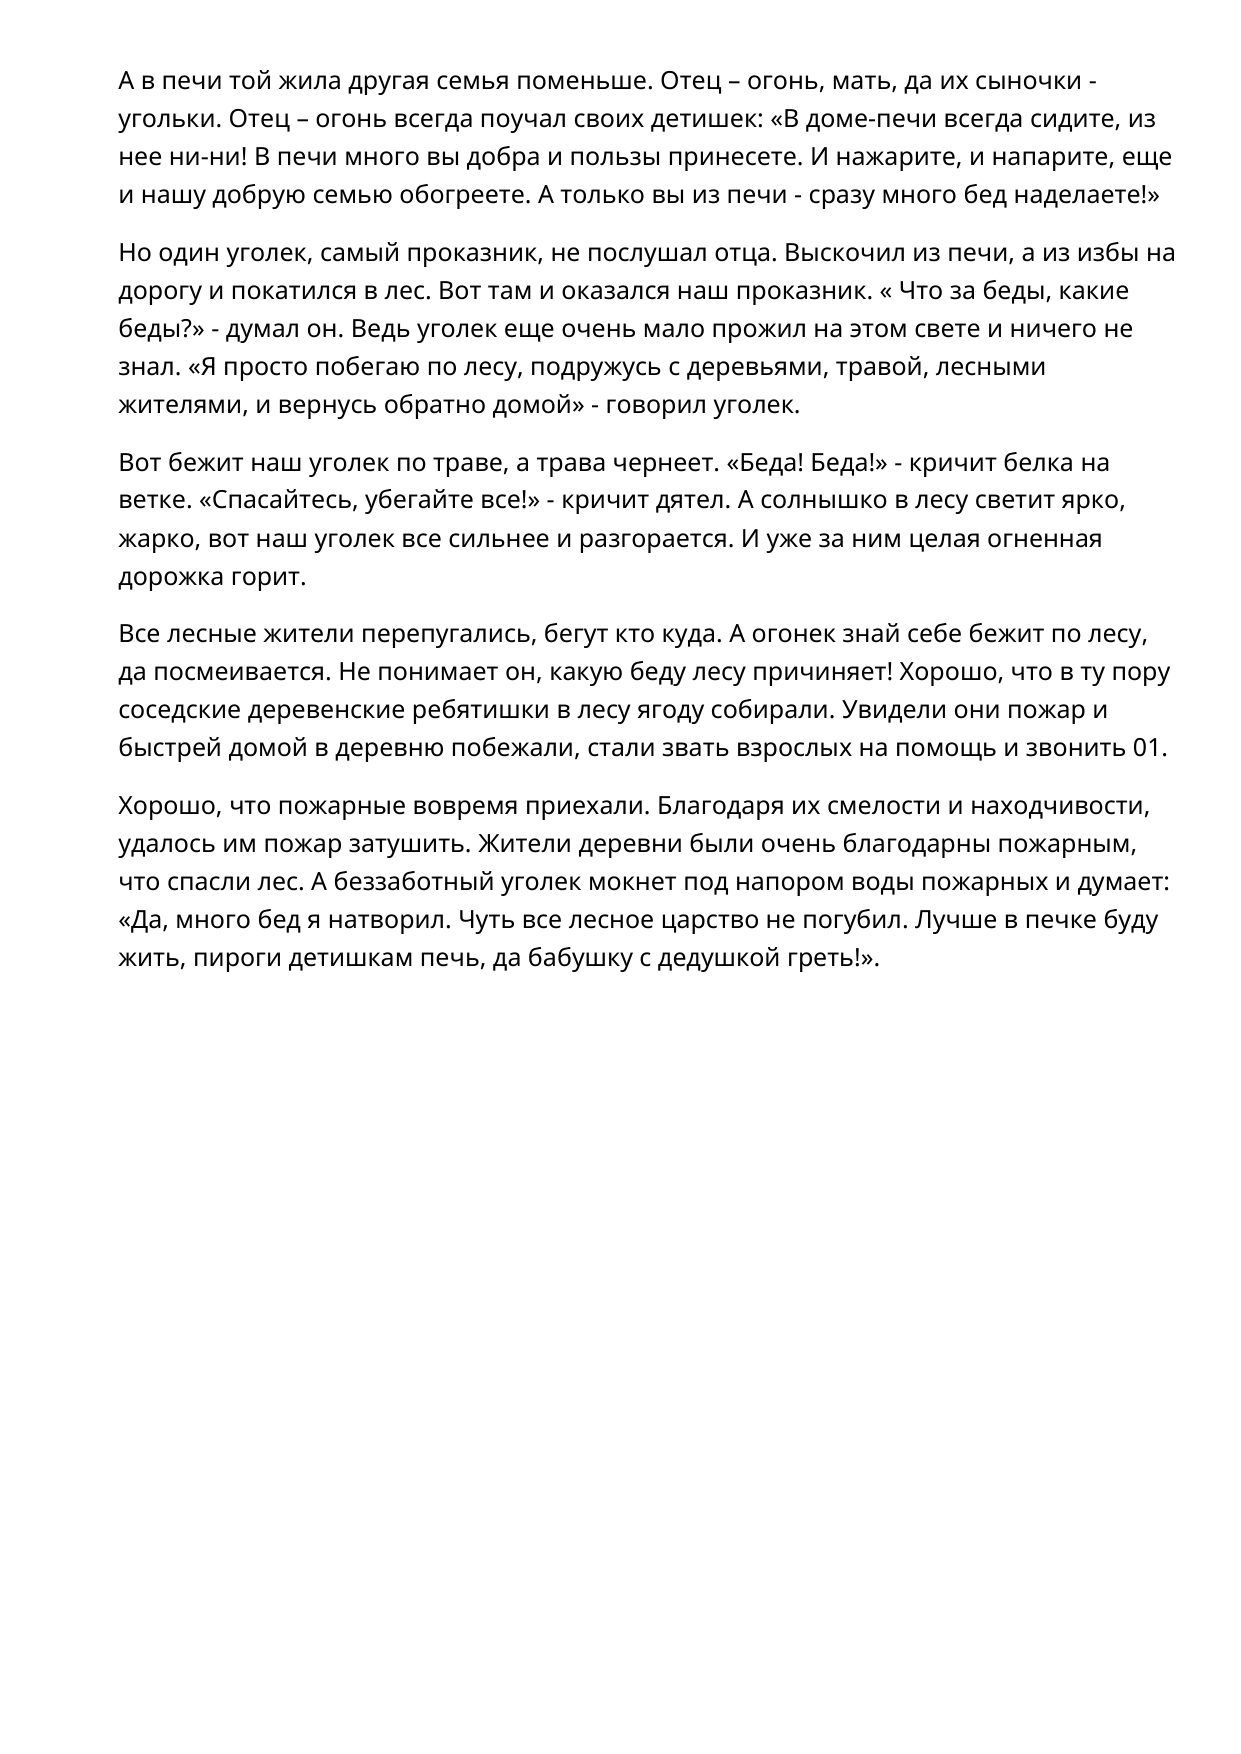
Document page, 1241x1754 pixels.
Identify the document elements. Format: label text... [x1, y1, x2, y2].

text Хорошо, что пожарные вовремя приехали. Благодаря их смелости и находчивости, удалось им пожар затушить. Жители деревни были очень благодарны пожарным, что спасли лес. А беззаботный уголек мокнет под напором воды пожарных и думает: «Да, много бед я натворил. Чуть все лесное царство не погубил. Лучше в печке буду жить, пироги детишкам печь, да бабушку с дедушкой греть!». [118, 783, 1181, 973]
text Вот бежит наш уголек по траве, а трава чернеет. «Беда! Беда!» - кричит белка на ветке. «Спасайтесь, убегайте все!» - кричит дятел. А солнышко в лесу светит ярко, жарко, вот наш уголек все сильнее и разгорается. И уже за ним целая огненная дорожка горит. [118, 440, 1181, 592]
text А в печи той жила другая семья поменьше. Отец – огонь, мать, да их сыночки - угольки. Отец – огонь всегда поучал своих детишек: «В доме-печи всегда сидите, из нее ни-ни! В печи много вы добра и пользы принесете. И нажарите, и напарите, еще и нашу добрую семью обогреете. А только вы из печи - сразу много бед наделаете!» [118, 59, 1181, 211]
text Но один уголек, самый проказник, не послушал отца. Выскочил из печи, а из избы на дорогу и покатился в лес. Вот там и оказался наш проказник. « Что за беды, какие беды?» - думал он. Ведь уголек еще очень мало прожил на этом свете и ничего не знал. «Я просто побегаю по лесу, подружусь с деревьями, травой, лесными жителями, и вернусь обратно домой» - говорил уголек. [118, 231, 1181, 421]
text Все лесные жители перепугались, бегут кто куда. А огонек знай себе бежит по лесу, да посмеивается. Не понимает он, какую беду лесу причиняет! Хорошо, что в ту пору соседские деревенские ребятишки в лесу ягоду собирали. Увидели они пожар и быстрей домой в деревню побежали, стали звать взрослых на помощь и звонить 01. [118, 612, 1181, 764]
